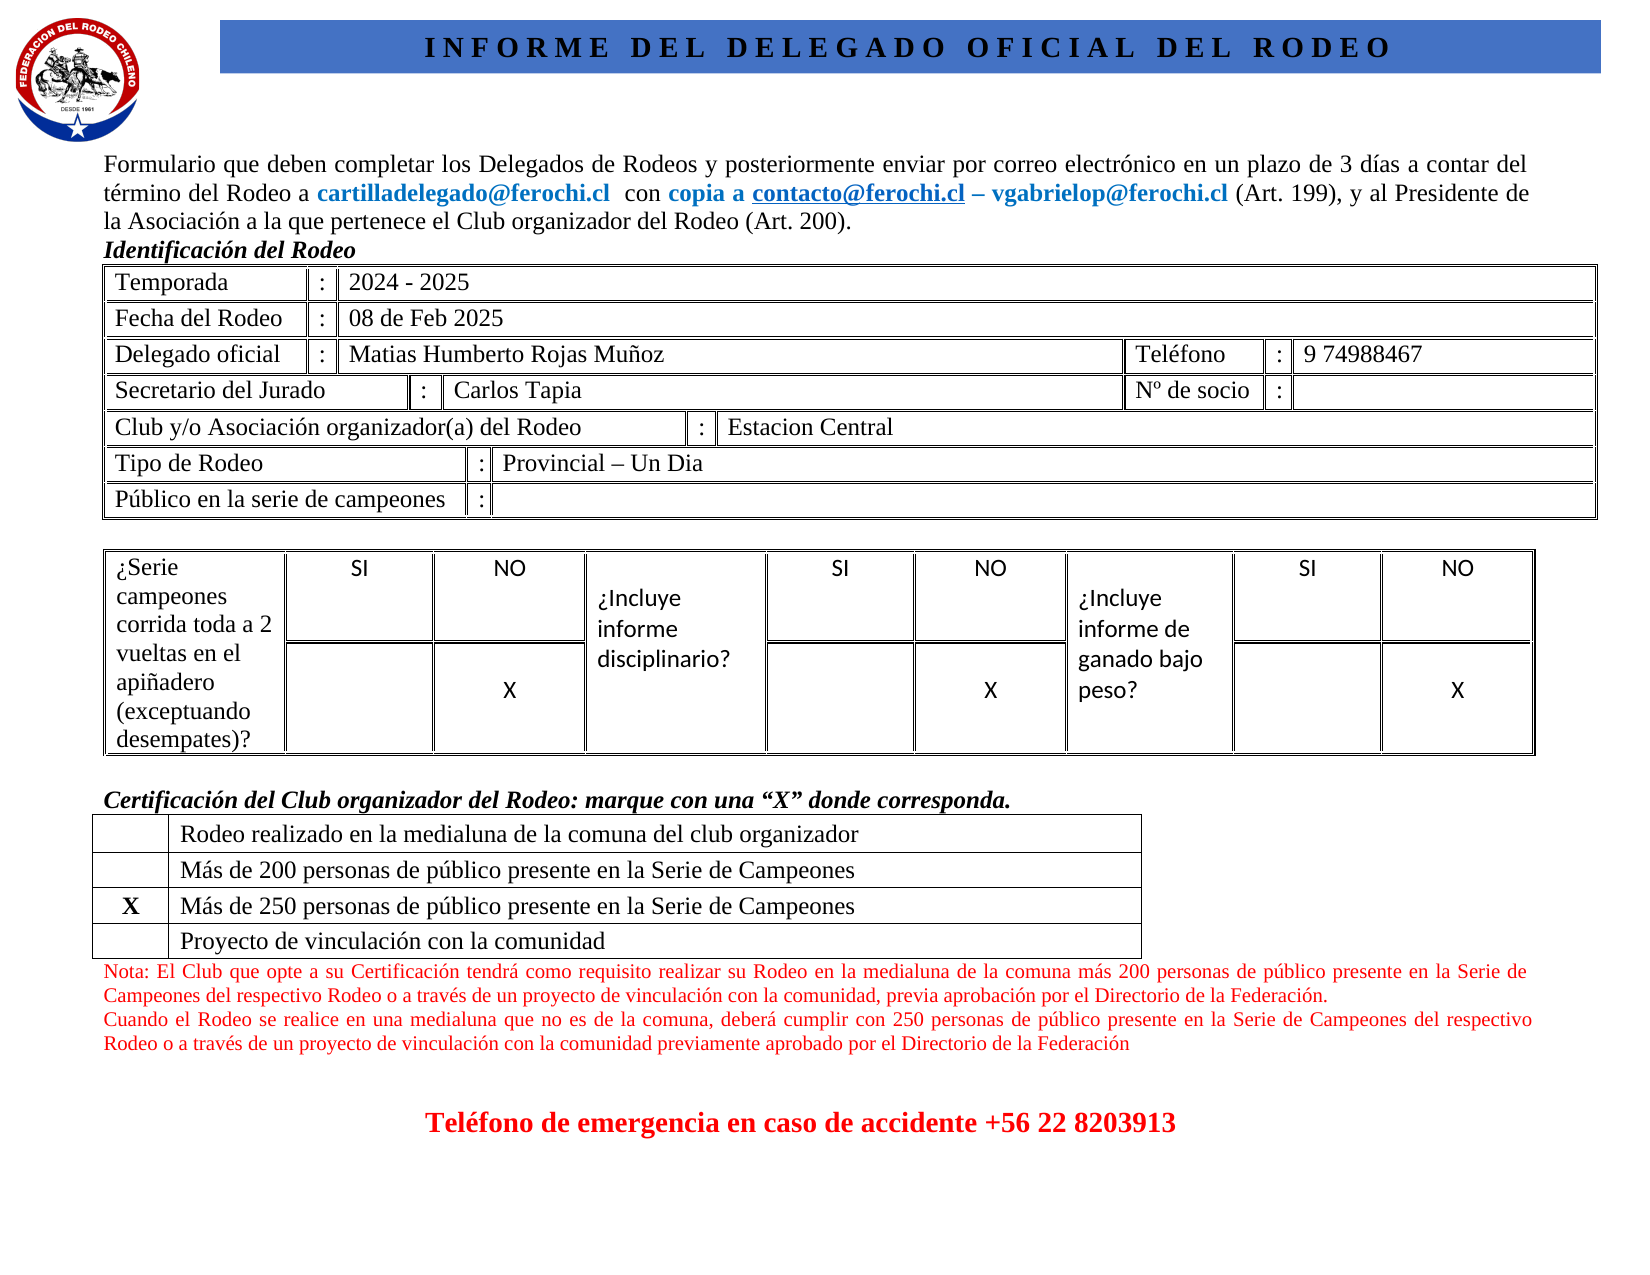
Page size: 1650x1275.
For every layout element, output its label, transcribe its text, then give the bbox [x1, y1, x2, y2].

table_header SI [1234, 550, 1382, 640]
table_header NO [434, 550, 586, 640]
table_cell : [467, 484, 491, 517]
table_cell [285, 643, 433, 753]
table_cell Nº de socio [1126, 376, 1263, 409]
table_cell Carlos Tapia [444, 376, 1122, 409]
picture [15, 18, 140, 142]
table_cell 08 de Feb 2025 [337, 300, 1596, 336]
table_header SI [766, 552, 914, 640]
text Certificación del Club organizador del Rodeo: marque con una “X” donde corresponda. [103, 785, 1536, 814]
table_header ¿Incluye informe de ganado bajo peso? [1067, 552, 1233, 753]
table_header NO [914, 550, 1067, 640]
text Nota: El Club que opte a su Certificación tendrá como requisito realizar su Rodeo en la medialuna de la comuna más 200 personas de público presente en la Serie de Campeones del respectivo Rodeo o a través de un proyecto de vinculación con la comunidad, previa aprobación por el Directorio de la Federación. [103, 959, 1530, 1007]
table_cell : [309, 303, 336, 336]
table_cell 9 74988467 [1293, 336, 1596, 372]
table_cell X [1382, 640, 1534, 753]
table_cell Más de 200 personas de público presente en la Serie de Campeones [169, 853, 1141, 887]
table_header ¿Serie campeones corrida toda a 2 vueltas en el apiñadero (exceptuando desempates)? [106, 552, 285, 753]
table_cell Público en la serie de campeones [103, 481, 467, 517]
table_header [93, 815, 168, 852]
table_cell [93, 853, 168, 887]
table_cell [766, 643, 914, 753]
table_cell Fecha del Rodeo [103, 300, 307, 336]
table_cell : [468, 448, 490, 481]
table_header Rodeo realizado en la medialuna de la comuna del club organizador [169, 815, 1141, 852]
table_cell [1294, 372, 1595, 409]
text Formulario que deben completar los Delegados de Rodeos y posteriormente enviar por correo electrónico en un plazo de 3 días a contar del término del Rodeo a cartilladelegado@ferochi.cl con copia a contacto@ferochi.cl – vgabrielop@ferochi.cl (Art. 199), y al Presidente de la Asociación a la que pertenece el Club organizador del Rodeo (Art. 200). [103, 149, 1530, 235]
table_cell [491, 481, 1596, 517]
table_cell Tipo de Rodeo [105, 445, 465, 481]
table_cell : [1266, 376, 1291, 409]
table_header SI [285, 552, 433, 640]
table_cell [1234, 640, 1382, 753]
text Identificación del Rodeo [103, 235, 1536, 264]
table_cell : [688, 412, 715, 445]
table_cell [93, 924, 168, 958]
table_cell Teléfono [1126, 340, 1263, 372]
table_header 2024 - 2025 [337, 267, 1595, 300]
table_cell Proyecto de vinculación con la comunidad [169, 924, 1141, 958]
table_cell Delegado oficial [103, 336, 307, 372]
table_cell : [411, 376, 441, 409]
table_cell X [914, 640, 1067, 753]
table_header ¿Incluye informe disciplinario? [586, 552, 766, 753]
table_cell Provincial – Un Dia [493, 445, 1595, 481]
table_cell : [309, 340, 336, 372]
table_header NO [1382, 552, 1532, 640]
table_cell Más de 250 personas de público presente en la Serie de Campeones [169, 888, 1141, 922]
table_cell Club y/o Asociación organizador(a) del Rodeo [105, 409, 685, 445]
table_cell Estacion Central [718, 409, 1595, 445]
table_cell X [434, 640, 586, 753]
table_header : [308, 267, 337, 300]
text Cuando el Rodeo se realice en una medialuna que no es de la comuna, deberá cumplir con 250 personas de público presente en la Serie de Campeones del respectivo Rodeo o a través de un proyecto de vinculación con la comunidad previamente aprobado por el Directorio de la Federación [103, 1007, 1536, 1055]
table_cell Matias Humberto Rojas Muñoz [339, 340, 1122, 372]
table_cell : [1266, 340, 1291, 372]
table_cell Secretario del Jurado [105, 372, 407, 409]
table_cell X [93, 888, 168, 922]
table_header Temporada [105, 267, 307, 300]
